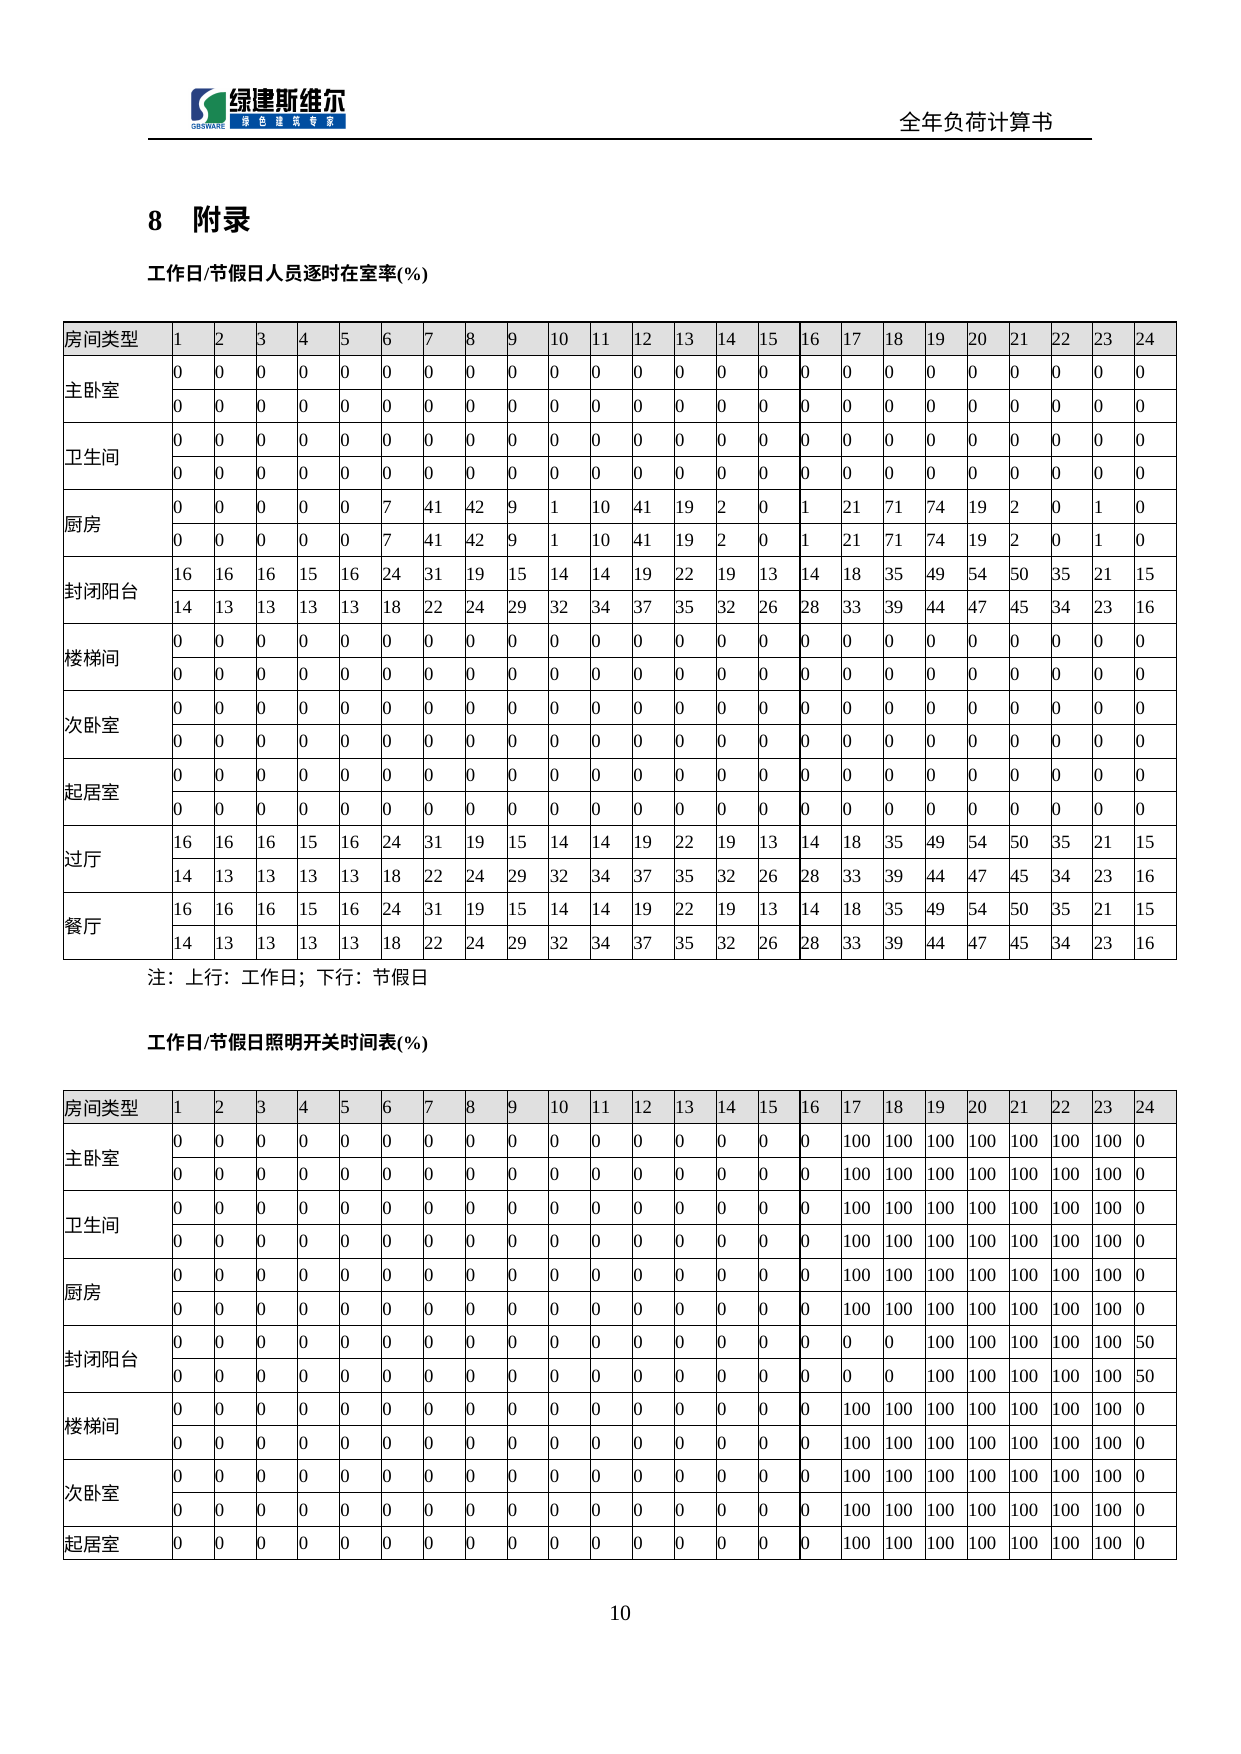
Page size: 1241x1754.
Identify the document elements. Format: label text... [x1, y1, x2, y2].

table_cell 0 [340, 457, 381, 489]
table_cell 0 [591, 759, 632, 791]
table_cell 0 [508, 1292, 548, 1324]
table_cell 0 [591, 1527, 632, 1559]
table_cell 100 [968, 1393, 1009, 1425]
table_cell 100 [1010, 1493, 1051, 1526]
table_cell 100 [968, 1326, 1009, 1358]
table_cell 0 [508, 1124, 548, 1157]
table_cell 24 [382, 826, 423, 858]
table_cell 31 [424, 893, 465, 925]
table_cell 19 [717, 893, 758, 925]
table_cell 0 [340, 1191, 381, 1224]
table_header 14 [717, 323, 758, 355]
table_cell 0 [591, 1158, 632, 1190]
table_header 6 [382, 1091, 423, 1123]
table_cell 15 [298, 826, 339, 858]
table_cell 0 [215, 1326, 256, 1358]
table_cell 0 [382, 1527, 423, 1559]
table_cell 13 [257, 926, 297, 959]
table_cell 100 [1010, 1527, 1051, 1559]
table_cell 0 [633, 691, 674, 724]
table_cell 35 [884, 557, 925, 590]
table_cell 0 [801, 691, 841, 724]
table_cell 0 [1135, 1292, 1176, 1324]
table_cell 26 [759, 591, 799, 623]
table_cell 14 [173, 859, 214, 892]
table_cell 0 [801, 1225, 841, 1257]
table_cell 100 [1052, 1527, 1092, 1559]
table_cell 100 [884, 1158, 925, 1190]
table_cell 100 [926, 1259, 967, 1291]
table_cell 0 [759, 1225, 799, 1257]
table_cell 0 [382, 356, 423, 388]
table_cell 0 [215, 759, 256, 791]
table_cell 14 [173, 591, 214, 623]
table_cell 0 [591, 624, 632, 657]
table_cell 0 [424, 1393, 465, 1425]
table_cell 0 [173, 423, 214, 456]
table_cell 0 [884, 658, 925, 690]
table_cell 0 [1135, 1191, 1176, 1224]
table_cell 0 [591, 792, 632, 824]
table_cell 0 [466, 1259, 507, 1291]
table_cell 0 [759, 759, 799, 791]
table_cell 22 [675, 893, 716, 925]
table_cell 100 [884, 1191, 925, 1224]
table_cell 100 [926, 1359, 967, 1392]
table_cell 14 [801, 557, 841, 590]
table_cell 0 [717, 1460, 758, 1492]
table_cell 100 [1052, 1359, 1092, 1392]
table_cell 0 [633, 1124, 674, 1157]
table_cell 54 [968, 826, 1009, 858]
table_cell 0 [633, 1191, 674, 1224]
table_header 11 [591, 1091, 632, 1123]
table_cell 0 [298, 1326, 339, 1358]
table_cell 0 [424, 390, 465, 422]
table_cell 0 [215, 1393, 256, 1425]
table_header 17 [842, 323, 883, 355]
table_cell 0 [298, 792, 339, 824]
table_cell 0 [759, 1493, 799, 1526]
table_cell 0 [591, 423, 632, 456]
table_cell 0 [801, 1359, 841, 1392]
table_cell 0 [173, 390, 214, 422]
table_header 房间类型 [64, 1091, 172, 1123]
table_cell 13 [257, 859, 297, 892]
table_cell 100 [968, 1493, 1009, 1526]
table_cell 29 [508, 591, 548, 623]
table_cell 0 [759, 1359, 799, 1392]
table_header 12 [633, 1091, 674, 1123]
table_cell 32 [549, 859, 590, 892]
table_cell 100 [968, 1225, 1009, 1257]
table_cell 0 [591, 356, 632, 388]
table_cell 0 [675, 1191, 716, 1224]
table_cell 0 [801, 1292, 841, 1324]
table_cell 0 [466, 1493, 507, 1526]
table_cell 0 [801, 1259, 841, 1291]
table_cell 0 [759, 490, 799, 523]
table_cell 0 [842, 658, 883, 690]
table_cell 100 [1010, 1191, 1051, 1224]
table_cell 0 [801, 356, 841, 388]
table_cell 0 [1135, 1426, 1176, 1459]
table_cell 0 [801, 658, 841, 690]
table_cell 0 [1135, 1527, 1176, 1559]
table_cell 0 [257, 1326, 297, 1358]
table_cell 0 [298, 1225, 339, 1257]
table_cell 0 [549, 1527, 590, 1559]
table_cell 0 [1052, 658, 1092, 690]
table_cell 0 [382, 1493, 423, 1526]
table_cell 0 [215, 624, 256, 657]
table_cell 0 [508, 1259, 548, 1291]
table_cell 49 [926, 826, 967, 858]
table_cell 0 [549, 1158, 590, 1190]
table_cell 71 [884, 490, 925, 523]
table_cell 0 [633, 423, 674, 456]
table_cell 0 [842, 624, 883, 657]
table_cell 0 [424, 1359, 465, 1392]
table_cell 0 [675, 691, 716, 724]
table_cell 37 [633, 926, 674, 959]
table_cell 32 [717, 591, 758, 623]
table_cell 100 [884, 1124, 925, 1157]
table_cell 0 [842, 457, 883, 489]
table_cell 16 [173, 826, 214, 858]
table_cell 0 [759, 792, 799, 824]
table_cell 100 [926, 1493, 967, 1526]
table_cell 0 [215, 524, 256, 556]
table_cell 2 [1010, 490, 1051, 523]
table_cell 0 [382, 1191, 423, 1224]
table_header 23 [1093, 323, 1134, 355]
table_cell 0 [173, 1393, 214, 1425]
table_cell 100 [884, 1460, 925, 1492]
table_cell 0 [926, 759, 967, 791]
table_cell 0 [1052, 390, 1092, 422]
table_cell 28 [801, 591, 841, 623]
table_cell 50 [1010, 893, 1051, 925]
table_cell 0 [424, 1326, 465, 1358]
table_cell 0 [382, 792, 423, 824]
table_cell 34 [1052, 859, 1092, 892]
table_cell 0 [466, 1426, 507, 1459]
table_cell 45 [1010, 859, 1051, 892]
table_cell 2 [717, 524, 758, 556]
table_cell 0 [340, 1527, 381, 1559]
table_cell 100 [842, 1527, 883, 1559]
table_cell 24 [382, 893, 423, 925]
table_cell 0 [382, 1124, 423, 1157]
table_cell 0 [549, 423, 590, 456]
table_cell 47 [968, 591, 1009, 623]
table_cell 33 [842, 926, 883, 959]
table_cell 0 [1135, 658, 1176, 690]
table_cell 0 [257, 1527, 297, 1559]
table_cell 74 [926, 524, 967, 556]
table_cell 0 [340, 524, 381, 556]
table_cell 0 [340, 725, 381, 757]
table_cell 44 [926, 926, 967, 959]
table_cell 起居室 [64, 759, 172, 824]
table_cell 0 [717, 1426, 758, 1459]
table_cell 100 [968, 1259, 1009, 1291]
table_cell 0 [1135, 725, 1176, 757]
text 注：上行：工作日；下行：节假日 [148, 960, 1092, 992]
table_cell 100 [1052, 1393, 1092, 1425]
table_cell 0 [257, 624, 297, 657]
table_cell 16 [340, 893, 381, 925]
table_cell 50 [1010, 826, 1051, 858]
table_cell 31 [424, 557, 465, 590]
table_cell 0 [842, 1359, 883, 1392]
table_cell 0 [549, 1359, 590, 1392]
table_cell 0 [675, 658, 716, 690]
table_cell 主卧室 [64, 356, 172, 422]
table_cell 0 [424, 792, 465, 824]
table_cell 0 [340, 1158, 381, 1190]
table_cell 0 [508, 1460, 548, 1492]
table_cell 次卧室 [64, 1460, 172, 1526]
table_cell 100 [842, 1460, 883, 1492]
table_cell 0 [173, 658, 214, 690]
table_cell 32 [549, 926, 590, 959]
table_cell 0 [215, 658, 256, 690]
table_cell 9 [508, 490, 548, 523]
table_cell 0 [717, 1493, 758, 1526]
table_cell 0 [884, 691, 925, 724]
table_cell 100 [842, 1426, 883, 1459]
table_cell 100 [1010, 1124, 1051, 1157]
table_header 18 [884, 323, 925, 355]
table_cell 0 [257, 725, 297, 757]
table_header 13 [675, 1091, 716, 1123]
table_cell 0 [633, 1359, 674, 1392]
table_cell 18 [842, 826, 883, 858]
table_cell 0 [549, 1393, 590, 1425]
table_cell 44 [926, 591, 967, 623]
table_cell 0 [424, 759, 465, 791]
table_header 16 [801, 1091, 841, 1123]
table_cell 0 [801, 1326, 841, 1358]
table_cell 100 [1093, 1426, 1134, 1459]
table_cell 45 [1010, 926, 1051, 959]
table_cell 29 [508, 859, 548, 892]
table_cell 0 [340, 423, 381, 456]
table_cell 0 [1052, 691, 1092, 724]
table_cell 0 [1135, 1393, 1176, 1425]
table_cell 100 [1010, 1460, 1051, 1492]
table_cell 0 [1135, 423, 1176, 456]
table_cell 0 [717, 1326, 758, 1358]
table_header 5 [340, 1091, 381, 1123]
table_cell 0 [884, 423, 925, 456]
table_cell 0 [424, 1292, 465, 1324]
table_cell 50 [1135, 1359, 1176, 1392]
table_cell 0 [215, 423, 256, 456]
table_cell 0 [173, 624, 214, 657]
table_header 10 [549, 323, 590, 355]
table_cell 16 [340, 557, 381, 590]
table_cell 13 [215, 591, 256, 623]
table_cell 0 [466, 691, 507, 724]
table_cell 0 [591, 691, 632, 724]
table_cell 1 [549, 524, 590, 556]
table_cell 0 [173, 1191, 214, 1224]
table_cell 100 [926, 1393, 967, 1425]
table_cell 0 [340, 1259, 381, 1291]
table_cell 0 [340, 1292, 381, 1324]
table_cell 0 [968, 457, 1009, 489]
table_cell 42 [466, 490, 507, 523]
table_cell 32 [717, 926, 758, 959]
table_cell 0 [633, 1527, 674, 1559]
table_cell 0 [675, 390, 716, 422]
table_cell 0 [591, 1426, 632, 1459]
table_cell 0 [549, 457, 590, 489]
table_cell 楼梯间 [64, 1393, 172, 1459]
table_cell 16 [215, 893, 256, 925]
table_cell 0 [968, 725, 1009, 757]
table_cell 0 [298, 658, 339, 690]
table_cell 0 [215, 1191, 256, 1224]
table_cell 0 [884, 1326, 925, 1358]
table_cell 100 [884, 1493, 925, 1526]
table_cell 0 [173, 1292, 214, 1324]
table_cell 100 [1052, 1292, 1092, 1324]
table_cell 0 [633, 1292, 674, 1324]
table_cell 0 [508, 1158, 548, 1190]
table_cell 0 [340, 1225, 381, 1257]
table_cell 0 [675, 1292, 716, 1324]
table_cell 35 [675, 591, 716, 623]
table_cell 71 [884, 524, 925, 556]
table_cell 0 [591, 1326, 632, 1358]
table_cell 0 [717, 725, 758, 757]
table_cell 54 [968, 557, 1009, 590]
table_cell 0 [549, 1326, 590, 1358]
table_cell 0 [675, 1225, 716, 1257]
table_cell 0 [675, 1527, 716, 1559]
table_cell 41 [633, 490, 674, 523]
table_cell 7 [382, 490, 423, 523]
table_cell 35 [1052, 826, 1092, 858]
table_cell 45 [1010, 591, 1051, 623]
table_cell 0 [508, 457, 548, 489]
table_cell 0 [257, 1393, 297, 1425]
table_cell 0 [173, 691, 214, 724]
table_cell 0 [633, 1158, 674, 1190]
table_cell 0 [801, 1493, 841, 1526]
table_cell 0 [298, 691, 339, 724]
table_cell 0 [257, 792, 297, 824]
table_cell 13 [215, 926, 256, 959]
table_cell 0 [298, 1426, 339, 1459]
table_header 7 [424, 1091, 465, 1123]
table_cell 0 [675, 1493, 716, 1526]
table_cell 0 [633, 390, 674, 422]
table_cell 41 [424, 524, 465, 556]
table_cell 0 [1135, 624, 1176, 657]
table_cell 0 [801, 390, 841, 422]
table_cell 0 [717, 1225, 758, 1257]
table_cell 0 [1093, 792, 1134, 824]
table_cell 15 [508, 557, 548, 590]
table_header 2 [215, 323, 256, 355]
table_cell 0 [1135, 691, 1176, 724]
table_cell 0 [549, 1460, 590, 1492]
table_cell 次卧室 [64, 691, 172, 757]
table_cell 1 [801, 524, 841, 556]
table_cell 13 [340, 591, 381, 623]
table_cell 0 [759, 356, 799, 388]
table_cell 100 [884, 1426, 925, 1459]
table_cell 0 [173, 1359, 214, 1392]
table_cell 楼梯间 [64, 624, 172, 690]
table_cell 0 [257, 1225, 297, 1257]
table_cell 0 [759, 390, 799, 422]
table_header 19 [926, 323, 967, 355]
table_cell 13 [257, 591, 297, 623]
table_cell 13 [215, 859, 256, 892]
table_cell 100 [1010, 1292, 1051, 1324]
table_cell 0 [257, 1460, 297, 1492]
table_cell 18 [842, 893, 883, 925]
table_cell 100 [1093, 1259, 1134, 1291]
table_cell 0 [298, 390, 339, 422]
table_cell 0 [298, 1359, 339, 1392]
table_cell 0 [466, 1158, 507, 1190]
table_cell 0 [675, 759, 716, 791]
table_cell 0 [759, 1527, 799, 1559]
table_cell 0 [466, 624, 507, 657]
table_cell 0 [717, 1527, 758, 1559]
table_cell 0 [424, 457, 465, 489]
table_cell 16 [173, 893, 214, 925]
table_cell 0 [298, 1259, 339, 1291]
table_cell 0 [549, 691, 590, 724]
table_cell 0 [1135, 1460, 1176, 1492]
table_cell 0 [298, 423, 339, 456]
table_cell 100 [1052, 1460, 1092, 1492]
table_cell 15 [508, 826, 548, 858]
table_header 23 [1093, 1091, 1134, 1123]
table_cell 0 [508, 1493, 548, 1526]
table_cell 100 [968, 1124, 1009, 1157]
table_header 4 [298, 1091, 339, 1123]
table_cell 0 [340, 1124, 381, 1157]
table_cell 18 [382, 859, 423, 892]
table_header 2 [215, 1091, 256, 1123]
table_cell 37 [633, 859, 674, 892]
table_cell 24 [466, 591, 507, 623]
table_cell 0 [926, 624, 967, 657]
table_cell 0 [591, 725, 632, 757]
table_cell 0 [424, 1158, 465, 1190]
table_cell 0 [633, 1393, 674, 1425]
table_cell 0 [340, 390, 381, 422]
table_cell 0 [1010, 658, 1051, 690]
table_cell 0 [508, 1359, 548, 1392]
table_cell 13 [298, 926, 339, 959]
table_cell 0 [173, 1493, 214, 1526]
table_cell 0 [591, 1259, 632, 1291]
table_cell 0 [926, 457, 967, 489]
table_cell 0 [675, 1426, 716, 1459]
table_cell 0 [466, 658, 507, 690]
table_cell 41 [424, 490, 465, 523]
table_cell 0 [466, 423, 507, 456]
table_cell 22 [424, 926, 465, 959]
table_cell 0 [215, 1460, 256, 1492]
table_cell 0 [1135, 1225, 1176, 1257]
table_header 9 [508, 323, 548, 355]
table_cell 0 [382, 1393, 423, 1425]
table_cell 13 [759, 893, 799, 925]
table_cell 0 [717, 759, 758, 791]
table_cell 0 [1010, 792, 1051, 824]
table_cell 0 [257, 457, 297, 489]
table_cell 封闭阳台 [64, 557, 172, 623]
table_cell 19 [466, 826, 507, 858]
table_cell 0 [968, 759, 1009, 791]
table_cell 0 [340, 490, 381, 523]
table_header 10 [549, 1091, 590, 1123]
table_cell 0 [549, 1225, 590, 1257]
table_cell 0 [424, 1493, 465, 1526]
table_cell 0 [633, 1460, 674, 1492]
table_cell 0 [926, 691, 967, 724]
table_cell 0 [340, 792, 381, 824]
table_cell 13 [340, 926, 381, 959]
table_cell 0 [801, 423, 841, 456]
table_cell 0 [466, 1191, 507, 1224]
subtitle 附录 [148, 185, 1092, 250]
table_header 24 [1135, 1091, 1176, 1123]
table_cell 0 [508, 1326, 548, 1358]
table_cell 100 [1093, 1493, 1134, 1526]
table_cell 100 [968, 1460, 1009, 1492]
table_header 15 [759, 1091, 799, 1123]
table_cell 26 [759, 859, 799, 892]
table_cell 0 [717, 1359, 758, 1392]
table_cell 100 [1010, 1359, 1051, 1392]
table_cell 100 [1010, 1225, 1051, 1257]
table_cell 21 [1093, 826, 1134, 858]
table_cell 0 [549, 759, 590, 791]
table_header 22 [1052, 1091, 1092, 1123]
table_cell 0 [340, 691, 381, 724]
table_cell 0 [424, 725, 465, 757]
table_cell 19 [717, 826, 758, 858]
table_cell 0 [466, 1292, 507, 1324]
table_cell 0 [968, 691, 1009, 724]
table_cell 0 [215, 1493, 256, 1526]
table_cell 28 [801, 859, 841, 892]
table_header 9 [508, 1091, 548, 1123]
table_cell 0 [633, 658, 674, 690]
table_cell 2 [717, 490, 758, 523]
table_cell 0 [801, 1460, 841, 1492]
table_cell 100 [1010, 1158, 1051, 1190]
table_cell 0 [466, 1393, 507, 1425]
table_cell 16 [257, 557, 297, 590]
table_cell 0 [591, 1393, 632, 1425]
table_cell 过厅 [64, 826, 172, 892]
table_cell 0 [173, 1326, 214, 1358]
table_cell 2 [1010, 524, 1051, 556]
table_cell 19 [466, 557, 507, 590]
table_cell 18 [382, 926, 423, 959]
table_cell 0 [298, 1158, 339, 1190]
table_cell 0 [215, 1259, 256, 1291]
table_cell 0 [173, 1426, 214, 1459]
table_cell 0 [1093, 390, 1134, 422]
table_cell 0 [257, 1158, 297, 1190]
table_cell 0 [717, 691, 758, 724]
table_cell 0 [1010, 356, 1051, 388]
table_cell 0 [1135, 1259, 1176, 1291]
table_cell 14 [549, 893, 590, 925]
table_cell 0 [340, 1493, 381, 1526]
table_cell 19 [675, 524, 716, 556]
table_cell 0 [884, 1359, 925, 1392]
text 工作日/节假日照明开关时间表(%) [148, 1025, 1092, 1057]
table_cell 0 [1093, 759, 1134, 791]
table_cell 0 [466, 759, 507, 791]
table_header 19 [926, 1091, 967, 1123]
table_cell 0 [675, 1393, 716, 1425]
table_cell 49 [926, 557, 967, 590]
table_cell 16 [173, 557, 214, 590]
table_cell 100 [842, 1158, 883, 1190]
table_header 12 [633, 323, 674, 355]
table_cell 0 [1010, 457, 1051, 489]
table_cell 13 [298, 859, 339, 892]
table_cell 0 [968, 390, 1009, 422]
table_cell 0 [215, 1527, 256, 1559]
table_cell 0 [968, 356, 1009, 388]
table_cell 100 [1052, 1326, 1092, 1358]
table_cell 23 [1093, 926, 1134, 959]
table_cell 0 [298, 1124, 339, 1157]
table_cell 0 [340, 1393, 381, 1425]
table_header 20 [968, 1091, 1009, 1123]
table_header 3 [257, 1091, 297, 1123]
table_cell 0 [508, 423, 548, 456]
table_cell 0 [549, 624, 590, 657]
table_cell 0 [466, 1460, 507, 1492]
table_header 24 [1135, 323, 1176, 355]
table_cell 0 [759, 1124, 799, 1157]
table_cell 0 [884, 759, 925, 791]
table_cell 0 [508, 1393, 548, 1425]
table_header 17 [842, 1091, 883, 1123]
table_cell 0 [508, 1527, 548, 1559]
table_cell 0 [173, 725, 214, 757]
table_cell 16 [257, 893, 297, 925]
table_cell 0 [508, 759, 548, 791]
table_cell 0 [257, 759, 297, 791]
table_cell 0 [173, 457, 214, 489]
table_cell 100 [1093, 1292, 1134, 1324]
table_cell 主卧室 [64, 1124, 172, 1190]
table_cell 100 [842, 1191, 883, 1224]
table_cell 100 [926, 1326, 967, 1358]
table_cell 16 [340, 826, 381, 858]
table_cell 0 [424, 658, 465, 690]
table_cell 42 [466, 524, 507, 556]
table_cell 0 [591, 1460, 632, 1492]
table_header 21 [1010, 323, 1051, 355]
table_cell 起居室 [64, 1527, 172, 1559]
table_cell 0 [215, 1158, 256, 1190]
table_cell 0 [382, 691, 423, 724]
table_cell 0 [759, 524, 799, 556]
table_cell 15 [298, 557, 339, 590]
table_cell 0 [884, 725, 925, 757]
table_cell 0 [675, 624, 716, 657]
table_header 20 [968, 323, 1009, 355]
table_cell 0 [549, 1426, 590, 1459]
table_cell 0 [508, 1191, 548, 1224]
table_cell 0 [257, 1493, 297, 1526]
table_cell 0 [759, 1259, 799, 1291]
table_cell 0 [298, 524, 339, 556]
table_cell 0 [508, 725, 548, 757]
table_cell 0 [591, 1124, 632, 1157]
table_cell 100 [1052, 1124, 1092, 1157]
table_cell 100 [842, 1225, 883, 1257]
table_cell 0 [466, 1527, 507, 1559]
table_cell 44 [926, 859, 967, 892]
table_cell 0 [842, 759, 883, 791]
table_cell 0 [1135, 390, 1176, 422]
table_cell 0 [466, 390, 507, 422]
table_cell 0 [1052, 624, 1092, 657]
table_cell 19 [968, 524, 1009, 556]
table_cell 0 [298, 1493, 339, 1526]
table_header 22 [1052, 323, 1092, 355]
table_cell 0 [215, 725, 256, 757]
table_cell 0 [215, 1124, 256, 1157]
table_cell 16 [1135, 591, 1176, 623]
table_cell 49 [926, 893, 967, 925]
table_cell 21 [1093, 893, 1134, 925]
table_cell 0 [591, 1191, 632, 1224]
table_cell 0 [591, 457, 632, 489]
table_cell 0 [173, 356, 214, 388]
table_cell 0 [675, 1359, 716, 1392]
table_cell 14 [801, 893, 841, 925]
table_cell 0 [1135, 356, 1176, 388]
table_cell 0 [257, 1124, 297, 1157]
table_cell 15 [298, 893, 339, 925]
table_header 14 [717, 1091, 758, 1123]
table_cell 0 [717, 658, 758, 690]
table_cell 0 [591, 390, 632, 422]
table_cell 0 [382, 1426, 423, 1459]
table_cell 100 [884, 1527, 925, 1559]
table_cell 100 [968, 1426, 1009, 1459]
table_cell 0 [382, 1292, 423, 1324]
table_cell 0 [717, 356, 758, 388]
table_cell 0 [1052, 725, 1092, 757]
table_cell 0 [508, 658, 548, 690]
table_cell 24 [466, 859, 507, 892]
table_cell 14 [549, 557, 590, 590]
table_cell 19 [675, 490, 716, 523]
table_cell 0 [717, 1292, 758, 1324]
table_cell 14 [801, 826, 841, 858]
table_cell 100 [968, 1359, 1009, 1392]
table_cell 100 [1093, 1326, 1134, 1358]
table_cell 100 [1052, 1191, 1092, 1224]
table_cell 34 [591, 926, 632, 959]
table_cell 0 [1135, 1158, 1176, 1190]
table_cell 100 [884, 1259, 925, 1291]
table_cell 0 [382, 1359, 423, 1392]
table_cell 0 [633, 1426, 674, 1459]
table_cell 33 [842, 859, 883, 892]
table_cell 1 [801, 490, 841, 523]
table_cell 0 [298, 1191, 339, 1224]
table_cell 0 [257, 490, 297, 523]
table_cell 卫生间 [64, 423, 172, 489]
table_cell 0 [215, 792, 256, 824]
table_header 4 [298, 323, 339, 355]
table_cell 0 [717, 390, 758, 422]
table_cell 0 [382, 390, 423, 422]
table_cell 0 [173, 1259, 214, 1291]
table_cell 0 [340, 1460, 381, 1492]
table_cell 0 [382, 1259, 423, 1291]
table_header 8 [466, 1091, 507, 1123]
table_cell 100 [884, 1292, 925, 1324]
table_cell 16 [257, 826, 297, 858]
table_cell 0 [215, 457, 256, 489]
table_cell 10 [591, 524, 632, 556]
table_cell 16 [215, 826, 256, 858]
table_cell 100 [926, 1158, 967, 1190]
table_cell 0 [926, 725, 967, 757]
table_cell 0 [382, 725, 423, 757]
table_cell 0 [382, 658, 423, 690]
table_cell 16 [1135, 926, 1176, 959]
table_cell 0 [424, 356, 465, 388]
table_cell 1 [1093, 490, 1134, 523]
table_cell 0 [173, 792, 214, 824]
table_cell 0 [257, 524, 297, 556]
table_cell 1 [549, 490, 590, 523]
table_cell 0 [298, 725, 339, 757]
table_cell 0 [424, 1527, 465, 1559]
table_cell 0 [382, 1225, 423, 1257]
table_cell 0 [424, 1124, 465, 1157]
table_cell 19 [968, 490, 1009, 523]
table_cell 100 [1093, 1527, 1134, 1559]
table_cell 0 [591, 1225, 632, 1257]
table_cell 0 [549, 792, 590, 824]
table_cell 28 [801, 926, 841, 959]
table_cell 22 [675, 557, 716, 590]
table_cell 0 [298, 1292, 339, 1324]
picture [187, 88, 347, 130]
table_cell 0 [1093, 423, 1134, 456]
table_cell 0 [508, 356, 548, 388]
table_cell 54 [968, 893, 1009, 925]
table_cell 0 [801, 1426, 841, 1459]
table_cell 0 [717, 1158, 758, 1190]
table_cell 0 [1093, 658, 1134, 690]
table_cell 0 [1135, 792, 1176, 824]
table_cell 0 [1010, 759, 1051, 791]
table_cell 0 [675, 725, 716, 757]
table_cell 0 [1052, 792, 1092, 824]
table_cell 0 [633, 792, 674, 824]
table_cell 0 [466, 457, 507, 489]
table_cell 0 [424, 423, 465, 456]
table_cell 0 [549, 725, 590, 757]
table_cell 15 [1135, 826, 1176, 858]
table_header 11 [591, 323, 632, 355]
table_cell 0 [424, 1460, 465, 1492]
table_cell 100 [1010, 1426, 1051, 1459]
table_cell 0 [215, 356, 256, 388]
table_cell 0 [173, 1460, 214, 1492]
table_cell 0 [298, 759, 339, 791]
table_cell 0 [884, 624, 925, 657]
table_cell 29 [508, 926, 548, 959]
table_cell 0 [424, 1259, 465, 1291]
table_cell 9 [508, 524, 548, 556]
table_cell 100 [926, 1124, 967, 1157]
table_cell 0 [549, 1191, 590, 1224]
table_cell 0 [1052, 356, 1092, 388]
table_cell 餐厅 [64, 893, 172, 959]
table_cell 18 [842, 557, 883, 590]
table_cell 100 [926, 1191, 967, 1224]
table_cell 0 [591, 658, 632, 690]
table_cell 74 [926, 490, 967, 523]
table_cell 21 [842, 524, 883, 556]
table_cell 14 [173, 926, 214, 959]
table_cell 37 [633, 591, 674, 623]
table_cell 100 [1010, 1326, 1051, 1358]
table_cell 0 [717, 1124, 758, 1157]
table_header 7 [424, 323, 465, 355]
table_cell 100 [968, 1191, 1009, 1224]
table_cell 22 [675, 826, 716, 858]
table_cell 0 [257, 423, 297, 456]
table_cell 0 [1135, 759, 1176, 791]
table_cell 0 [257, 658, 297, 690]
table_cell 0 [675, 356, 716, 388]
table_cell 39 [884, 926, 925, 959]
table_cell 0 [257, 1292, 297, 1324]
table_cell 34 [1052, 926, 1092, 959]
table_cell 0 [298, 356, 339, 388]
table_cell 0 [508, 1225, 548, 1257]
table_cell 100 [1093, 1191, 1134, 1224]
table_cell 0 [173, 490, 214, 523]
table_cell 0 [508, 1426, 548, 1459]
table_cell 0 [801, 1527, 841, 1559]
table_cell 47 [968, 859, 1009, 892]
table_cell 卫生间 [64, 1191, 172, 1257]
table_cell 100 [1052, 1158, 1092, 1190]
table_cell 14 [549, 826, 590, 858]
table_cell 14 [591, 557, 632, 590]
table_cell 0 [298, 624, 339, 657]
table_cell 0 [842, 356, 883, 388]
table_cell 100 [842, 1393, 883, 1425]
table_cell 0 [968, 658, 1009, 690]
table_cell 24 [382, 557, 423, 590]
table_cell 100 [1010, 1259, 1051, 1291]
table_cell 100 [926, 1527, 967, 1559]
table_cell 0 [466, 1124, 507, 1157]
table_cell 0 [257, 691, 297, 724]
table_cell 35 [675, 859, 716, 892]
table_cell 0 [215, 1426, 256, 1459]
table_cell 0 [1052, 524, 1092, 556]
table_header 8 [466, 323, 507, 355]
table_cell 14 [591, 826, 632, 858]
table_cell 厨房 [64, 490, 172, 556]
table_cell 0 [1052, 423, 1092, 456]
table_cell 0 [801, 1393, 841, 1425]
table_cell 0 [926, 356, 967, 388]
table_cell 0 [675, 1326, 716, 1358]
table_header 房间类型 [64, 323, 172, 355]
table_cell 0 [675, 1124, 716, 1157]
table_cell 24 [466, 926, 507, 959]
table_cell 0 [508, 792, 548, 824]
table_cell 0 [1135, 457, 1176, 489]
table_cell 0 [759, 1191, 799, 1224]
table_cell 35 [1052, 557, 1092, 590]
table_cell 100 [842, 1292, 883, 1324]
table_cell 31 [424, 826, 465, 858]
table_cell 0 [801, 624, 841, 657]
table_cell 26 [759, 926, 799, 959]
table_cell 0 [759, 1292, 799, 1324]
table_cell 0 [675, 1259, 716, 1291]
table_cell 0 [424, 1191, 465, 1224]
table_cell 0 [801, 457, 841, 489]
table_cell 41 [633, 524, 674, 556]
table_cell 0 [340, 1359, 381, 1392]
table_cell 0 [215, 490, 256, 523]
table_cell 0 [215, 691, 256, 724]
table_cell 0 [424, 1225, 465, 1257]
table_cell 0 [633, 759, 674, 791]
table_cell 0 [549, 356, 590, 388]
table_cell 0 [508, 624, 548, 657]
table_cell 33 [842, 591, 883, 623]
table_cell 0 [1052, 759, 1092, 791]
table_cell 0 [173, 759, 214, 791]
table_cell 50 [1135, 1326, 1176, 1358]
table_cell 0 [1093, 356, 1134, 388]
table_cell 0 [717, 423, 758, 456]
table_cell 0 [717, 1259, 758, 1291]
table_cell 13 [340, 859, 381, 892]
table_cell 0 [675, 457, 716, 489]
table_cell 0 [215, 1292, 256, 1324]
table_cell 0 [340, 356, 381, 388]
table_cell 0 [173, 1225, 214, 1257]
table_cell 0 [257, 1259, 297, 1291]
table_cell 0 [759, 691, 799, 724]
table_cell 23 [1093, 591, 1134, 623]
table_cell 0 [926, 423, 967, 456]
table_cell 100 [968, 1527, 1009, 1559]
table_cell 0 [173, 1124, 214, 1157]
table_cell 0 [382, 1158, 423, 1190]
table_cell 0 [675, 792, 716, 824]
table_header 1 [173, 1091, 214, 1123]
table_cell 100 [926, 1426, 967, 1459]
table_cell 0 [1010, 691, 1051, 724]
table_cell 0 [298, 1393, 339, 1425]
table_cell 0 [1010, 624, 1051, 657]
table_cell 39 [884, 859, 925, 892]
table_cell 0 [926, 390, 967, 422]
table_cell 100 [842, 1493, 883, 1526]
table_cell 19 [633, 826, 674, 858]
table_cell 0 [759, 658, 799, 690]
table_header 1 [173, 323, 214, 355]
table_cell 21 [842, 490, 883, 523]
table_cell 0 [801, 1124, 841, 1157]
table_cell 0 [884, 792, 925, 824]
table_cell 0 [1093, 691, 1134, 724]
table_cell 0 [1093, 725, 1134, 757]
table_cell 0 [549, 1259, 590, 1291]
table_cell 19 [717, 557, 758, 590]
table_cell 0 [257, 390, 297, 422]
table_cell 0 [1135, 524, 1176, 556]
table_cell 0 [759, 725, 799, 757]
table_header 13 [675, 323, 716, 355]
table_cell 0 [173, 1158, 214, 1190]
table_cell 0 [382, 457, 423, 489]
text 工作日/节假日人员逐时在室率(%) [148, 256, 1092, 289]
table_cell 0 [591, 1292, 632, 1324]
table_cell 0 [549, 658, 590, 690]
table_cell 34 [591, 591, 632, 623]
table_cell 39 [884, 591, 925, 623]
table_cell 0 [1052, 490, 1092, 523]
table_cell 0 [717, 1393, 758, 1425]
table_cell 0 [884, 356, 925, 388]
table_cell 0 [466, 1326, 507, 1358]
table_header 18 [884, 1091, 925, 1123]
table_cell 0 [508, 691, 548, 724]
table_header 5 [340, 323, 381, 355]
table_cell 35 [675, 926, 716, 959]
table_cell 0 [382, 423, 423, 456]
table_cell 0 [466, 356, 507, 388]
table_cell 0 [382, 624, 423, 657]
table_cell 100 [926, 1225, 967, 1257]
table_cell 0 [173, 1527, 214, 1559]
table_cell 0 [591, 1359, 632, 1392]
table_cell 0 [1010, 390, 1051, 422]
table_cell 0 [508, 390, 548, 422]
table_cell 100 [1093, 1359, 1134, 1392]
table_cell 14 [591, 893, 632, 925]
table_cell 0 [340, 759, 381, 791]
table_cell 0 [257, 356, 297, 388]
table_cell 0 [633, 356, 674, 388]
table_cell 0 [675, 423, 716, 456]
table_cell 0 [801, 725, 841, 757]
table_cell 100 [1093, 1225, 1134, 1257]
table_header 3 [257, 323, 297, 355]
table_cell 0 [340, 624, 381, 657]
table_cell 0 [466, 792, 507, 824]
table_cell 19 [633, 893, 674, 925]
table_cell 0 [717, 792, 758, 824]
table_cell 0 [675, 1158, 716, 1190]
table_cell 0 [633, 1225, 674, 1257]
table_cell 0 [1135, 1493, 1176, 1526]
table_cell 100 [1052, 1225, 1092, 1257]
table_cell 0 [968, 624, 1009, 657]
table_cell 0 [382, 759, 423, 791]
table_cell 32 [549, 591, 590, 623]
table_cell 13 [759, 826, 799, 858]
table_cell 35 [884, 893, 925, 925]
table_cell 100 [1052, 1259, 1092, 1291]
table_cell 100 [1093, 1124, 1134, 1157]
table_cell 0 [1093, 457, 1134, 489]
table_cell 34 [1052, 591, 1092, 623]
table_cell 19 [633, 557, 674, 590]
table_cell 15 [508, 893, 548, 925]
table_cell 0 [1010, 423, 1051, 456]
table_cell 1 [1093, 524, 1134, 556]
table_cell 0 [215, 1359, 256, 1392]
table_cell 0 [257, 1426, 297, 1459]
table_cell 0 [633, 1259, 674, 1291]
table_cell 0 [466, 725, 507, 757]
table_cell 22 [424, 591, 465, 623]
table_cell 0 [340, 1426, 381, 1459]
table_cell 18 [382, 591, 423, 623]
table_cell 0 [633, 725, 674, 757]
table_cell 50 [1010, 557, 1051, 590]
table_cell 0 [340, 658, 381, 690]
table_cell 0 [633, 624, 674, 657]
table_cell 0 [1135, 1124, 1176, 1157]
table_cell 0 [215, 1225, 256, 1257]
table_cell 32 [717, 859, 758, 892]
table_cell 0 [759, 1460, 799, 1492]
table_cell 0 [884, 457, 925, 489]
table_cell 0 [717, 1191, 758, 1224]
table_cell 0 [298, 457, 339, 489]
table_cell 0 [215, 390, 256, 422]
table_cell 0 [675, 1460, 716, 1492]
table_cell 0 [173, 524, 214, 556]
table_cell 0 [382, 1460, 423, 1492]
table_cell 0 [257, 1191, 297, 1224]
table_cell 0 [466, 1359, 507, 1392]
table_cell 0 [842, 792, 883, 824]
table_cell 0 [298, 1460, 339, 1492]
table_cell 0 [717, 457, 758, 489]
table_cell 100 [842, 1124, 883, 1157]
table_cell 100 [884, 1225, 925, 1257]
table_cell 19 [466, 893, 507, 925]
table_cell 100 [842, 1259, 883, 1291]
table_cell 0 [340, 1326, 381, 1358]
table_header 21 [1010, 1091, 1051, 1123]
table_cell 0 [759, 457, 799, 489]
table_cell 100 [968, 1158, 1009, 1190]
table_cell 100 [926, 1460, 967, 1492]
table_cell 0 [1052, 457, 1092, 489]
table_cell 0 [633, 1326, 674, 1358]
table_cell 15 [1135, 893, 1176, 925]
table_cell 厨房 [64, 1259, 172, 1324]
table_cell 0 [298, 1527, 339, 1559]
table_cell 0 [759, 1393, 799, 1425]
table_cell 0 [842, 390, 883, 422]
table_cell 100 [884, 1393, 925, 1425]
table_cell 100 [968, 1292, 1009, 1324]
table_cell 0 [298, 490, 339, 523]
table_cell 100 [1093, 1393, 1134, 1425]
table_cell 100 [1010, 1393, 1051, 1425]
table_cell 13 [298, 591, 339, 623]
table_cell 0 [842, 691, 883, 724]
table_cell 23 [1093, 859, 1134, 892]
table_cell 0 [842, 725, 883, 757]
table_cell 0 [424, 1426, 465, 1459]
table_cell 16 [1135, 859, 1176, 892]
table_cell 100 [1093, 1460, 1134, 1492]
table_cell 0 [1135, 490, 1176, 523]
table_cell 10 [591, 490, 632, 523]
table_cell 0 [424, 624, 465, 657]
table_cell 0 [801, 1191, 841, 1224]
table_cell 0 [549, 1124, 590, 1157]
table_cell 0 [424, 691, 465, 724]
table_cell 0 [591, 1493, 632, 1526]
table_cell 34 [591, 859, 632, 892]
table_cell 35 [1052, 893, 1092, 925]
table_header 6 [382, 323, 423, 355]
table_cell 22 [424, 859, 465, 892]
table_cell 0 [759, 1158, 799, 1190]
table_cell 0 [466, 1225, 507, 1257]
table_cell 0 [968, 792, 1009, 824]
table_cell 0 [1010, 725, 1051, 757]
table_cell 0 [801, 1158, 841, 1190]
table_cell 0 [549, 1292, 590, 1324]
table_cell 0 [842, 1326, 883, 1358]
table_cell 0 [382, 1326, 423, 1358]
table_cell 100 [1093, 1158, 1134, 1190]
table_cell 0 [926, 792, 967, 824]
table_cell 100 [926, 1292, 967, 1324]
table_cell 0 [549, 1493, 590, 1526]
table_cell 7 [382, 524, 423, 556]
table_cell 13 [759, 557, 799, 590]
table_cell 0 [926, 658, 967, 690]
table_cell 47 [968, 926, 1009, 959]
table_cell 0 [759, 1326, 799, 1358]
table_cell 0 [968, 423, 1009, 456]
table_cell 0 [759, 1426, 799, 1459]
table_cell 0 [759, 423, 799, 456]
table_cell 0 [549, 390, 590, 422]
table_cell 0 [759, 624, 799, 657]
table_cell 35 [884, 826, 925, 858]
table_cell 0 [884, 390, 925, 422]
table_cell 100 [1052, 1493, 1092, 1526]
table_cell 0 [842, 423, 883, 456]
table_cell 100 [1052, 1426, 1092, 1459]
table_header 16 [801, 323, 841, 355]
table_cell 16 [215, 557, 256, 590]
table_cell 0 [257, 1359, 297, 1392]
table_cell 0 [633, 457, 674, 489]
table_cell 15 [1135, 557, 1176, 590]
table_cell 0 [633, 1493, 674, 1526]
table_cell 封闭阳台 [64, 1326, 172, 1392]
table_cell 0 [717, 624, 758, 657]
table_cell 0 [1093, 624, 1134, 657]
table_header 15 [759, 323, 799, 355]
table_cell 21 [1093, 557, 1134, 590]
table_cell 0 [801, 792, 841, 824]
table_cell 0 [801, 759, 841, 791]
